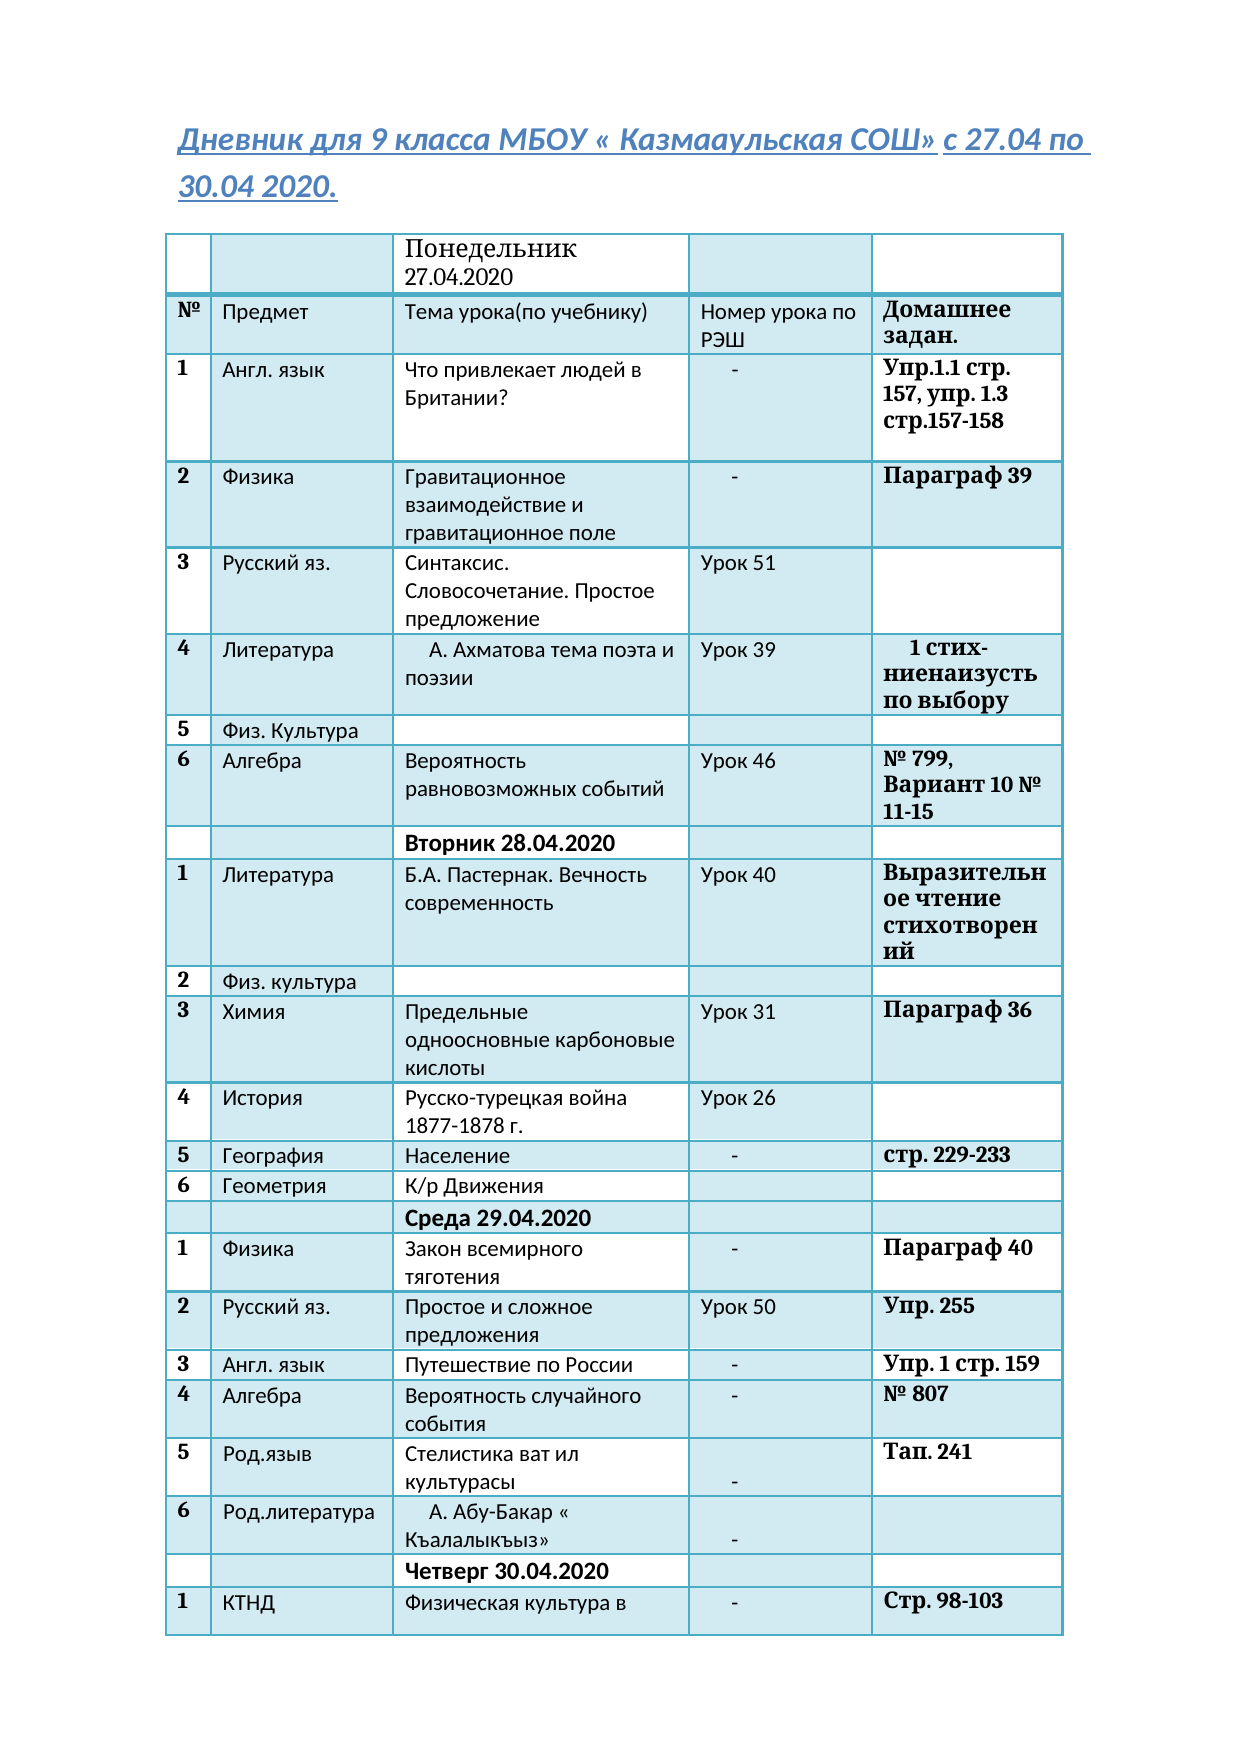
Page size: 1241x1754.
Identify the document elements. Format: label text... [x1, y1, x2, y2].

table_cell 1 [167, 355, 210, 460]
table_cell Геометрия [212, 1172, 392, 1200]
table_cell 1 [167, 860, 210, 965]
table_cell - [690, 355, 871, 460]
table_cell Русский яз. [212, 549, 392, 633]
table_cell Б.А. Пастернак. Вечность современность [394, 860, 688, 965]
table_cell Стелистика ват ил культурасы [394, 1439, 688, 1495]
table_cell [690, 716, 871, 744]
table_cell [873, 1555, 1061, 1586]
table_cell А. Абу-Бакар « Къалалыкъыз» [394, 1497, 688, 1553]
text Дневник для 9 класса МБОУ « Казмааульская СОШ» с 27.04 по 30.04 2020. [177, 118, 1152, 206]
table_cell - [690, 1497, 871, 1553]
table_cell Номер урока по РЭШ [690, 297, 871, 353]
table_cell 6 [167, 746, 210, 825]
table_cell [394, 967, 688, 995]
table_cell - [690, 463, 871, 546]
table_cell Стр. 98-103 [873, 1588, 1061, 1634]
table_cell Вероятность равновозможных событий [394, 746, 688, 825]
table_cell Англ. язык [212, 1351, 392, 1379]
table_cell № [167, 297, 210, 353]
table_header Понедельник 27.04.2020 [394, 235, 688, 292]
table_cell Алгебра [212, 746, 392, 825]
table_cell 2 [167, 463, 210, 546]
table_header [167, 235, 210, 292]
table_cell стр. 229-233 [873, 1142, 1061, 1169]
table_cell № 807 [873, 1381, 1061, 1437]
table_cell Закон всемирного тяготения [394, 1234, 688, 1290]
table_cell 3 [167, 549, 210, 633]
table_cell 2 [167, 1293, 210, 1348]
table_cell Простое и сложное предложения [394, 1293, 688, 1348]
table_cell Параграф 40 [873, 1234, 1061, 1290]
table_cell [167, 1555, 210, 1586]
table_cell 6 [167, 1497, 210, 1553]
table_cell Англ. язык [212, 355, 392, 460]
table_cell Параграф 39 [873, 463, 1061, 546]
table_cell Химия [212, 997, 392, 1081]
table_cell Предельные одноосновные карбоновые кислоты [394, 997, 688, 1081]
table_cell - [690, 1234, 871, 1290]
table_cell Урок 50 [690, 1293, 871, 1348]
table_cell Физика [212, 463, 392, 546]
table_cell [690, 1555, 871, 1586]
table_cell Путешествие по России [394, 1351, 688, 1379]
table_cell [212, 827, 392, 858]
table_cell История [212, 1084, 392, 1139]
table_cell Литература [212, 860, 392, 965]
table_cell - [690, 1439, 871, 1495]
table_cell К/р Движения [394, 1172, 688, 1200]
table_cell Урок 40 [690, 860, 871, 965]
table_cell [212, 1555, 392, 1586]
table_cell География [212, 1142, 392, 1169]
table_cell [873, 549, 1061, 633]
table_cell [690, 1172, 871, 1200]
table_cell А. Ахматова тема поэта и поэзии [394, 635, 688, 714]
table_cell - [690, 1381, 871, 1437]
table_header [690, 235, 871, 292]
table_cell 5 [167, 1142, 210, 1169]
table_header [873, 235, 1061, 292]
table_cell [873, 1202, 1061, 1232]
table_cell Среда 29.04.2020 [394, 1202, 688, 1232]
table_cell [690, 827, 871, 858]
table_cell Алгебра [212, 1381, 392, 1437]
table_cell 1 стих-ниенаизусть по выбору [873, 635, 1061, 714]
table_cell [212, 1202, 392, 1232]
table_cell Урок 31 [690, 997, 871, 1081]
table_cell Предмет [212, 297, 392, 353]
table_cell Упр.1.1 стр. 157, упр. 1.3 стр.157-158 [873, 355, 1061, 460]
table_cell [873, 827, 1061, 858]
table_cell 3 [167, 997, 210, 1081]
table_cell [690, 967, 871, 995]
table_cell Тема урока(по учебнику) [394, 297, 688, 353]
table_cell Урок 26 [690, 1084, 871, 1139]
table_cell [873, 1084, 1061, 1139]
table_cell Четверг 30.04.2020 [394, 1555, 688, 1586]
table_cell 4 [167, 635, 210, 714]
table_cell [167, 827, 210, 858]
table_cell Урок 46 [690, 746, 871, 825]
table_cell 5 [167, 716, 210, 744]
table_cell 4 [167, 1381, 210, 1437]
table_cell Русско-турецкая война 1877-1878 г. [394, 1084, 688, 1139]
table_cell Урок 51 [690, 549, 871, 633]
table_cell 5 [167, 1439, 210, 1495]
table_cell Русский яз. [212, 1293, 392, 1348]
table_cell Гравитационное взаимодействие и гравитационное поле [394, 463, 688, 546]
table_cell Физ. Культура [212, 716, 392, 744]
table_cell 2 [167, 967, 210, 995]
table_cell - [690, 1351, 871, 1379]
table_cell Выразительное чтение стихотворений [873, 860, 1061, 965]
table_cell Род.литература [212, 1497, 392, 1553]
table_cell 4 [167, 1084, 210, 1139]
table_cell Литература [212, 635, 392, 714]
table_cell Домашнее задан. [873, 297, 1061, 353]
table_cell Население [394, 1142, 688, 1169]
table_cell Вторник 28.04.2020 [394, 827, 688, 858]
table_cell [394, 1588, 688, 1634]
table_cell Тап. 241 [873, 1439, 1061, 1495]
table_cell - [690, 1588, 871, 1634]
table_cell Урок 39 [690, 635, 871, 714]
table_cell Физика [212, 1234, 392, 1290]
table_cell 3 [167, 1351, 210, 1379]
table_cell [690, 1202, 871, 1232]
table_cell Род.языв [212, 1439, 392, 1495]
table_cell Что привлекает людей в Британии? [394, 355, 688, 460]
table_cell Параграф 36 [873, 997, 1061, 1081]
table_cell 6 [167, 1172, 210, 1200]
table_cell [873, 1172, 1061, 1200]
table_cell [873, 716, 1061, 744]
table_header [212, 235, 392, 292]
table_cell Вероятность случайного события [394, 1381, 688, 1437]
table_cell [167, 1202, 210, 1232]
table_cell Упр. 255 [873, 1293, 1061, 1348]
table_cell Физ. культура [212, 967, 392, 995]
table_cell [394, 716, 688, 744]
table_cell - [690, 1142, 871, 1169]
table_cell 1 [167, 1234, 210, 1290]
table_cell № 799, Вариант 10 № 11-15 [873, 746, 1061, 825]
table_cell [873, 967, 1061, 995]
table_cell КТНД [212, 1588, 392, 1634]
table_cell 1 [167, 1588, 210, 1634]
table_cell [873, 1497, 1061, 1553]
table_cell Синтаксис. Словосочетание. Простое предложение [394, 549, 688, 633]
table_cell Упр. 1 стр. 159 [873, 1351, 1061, 1379]
